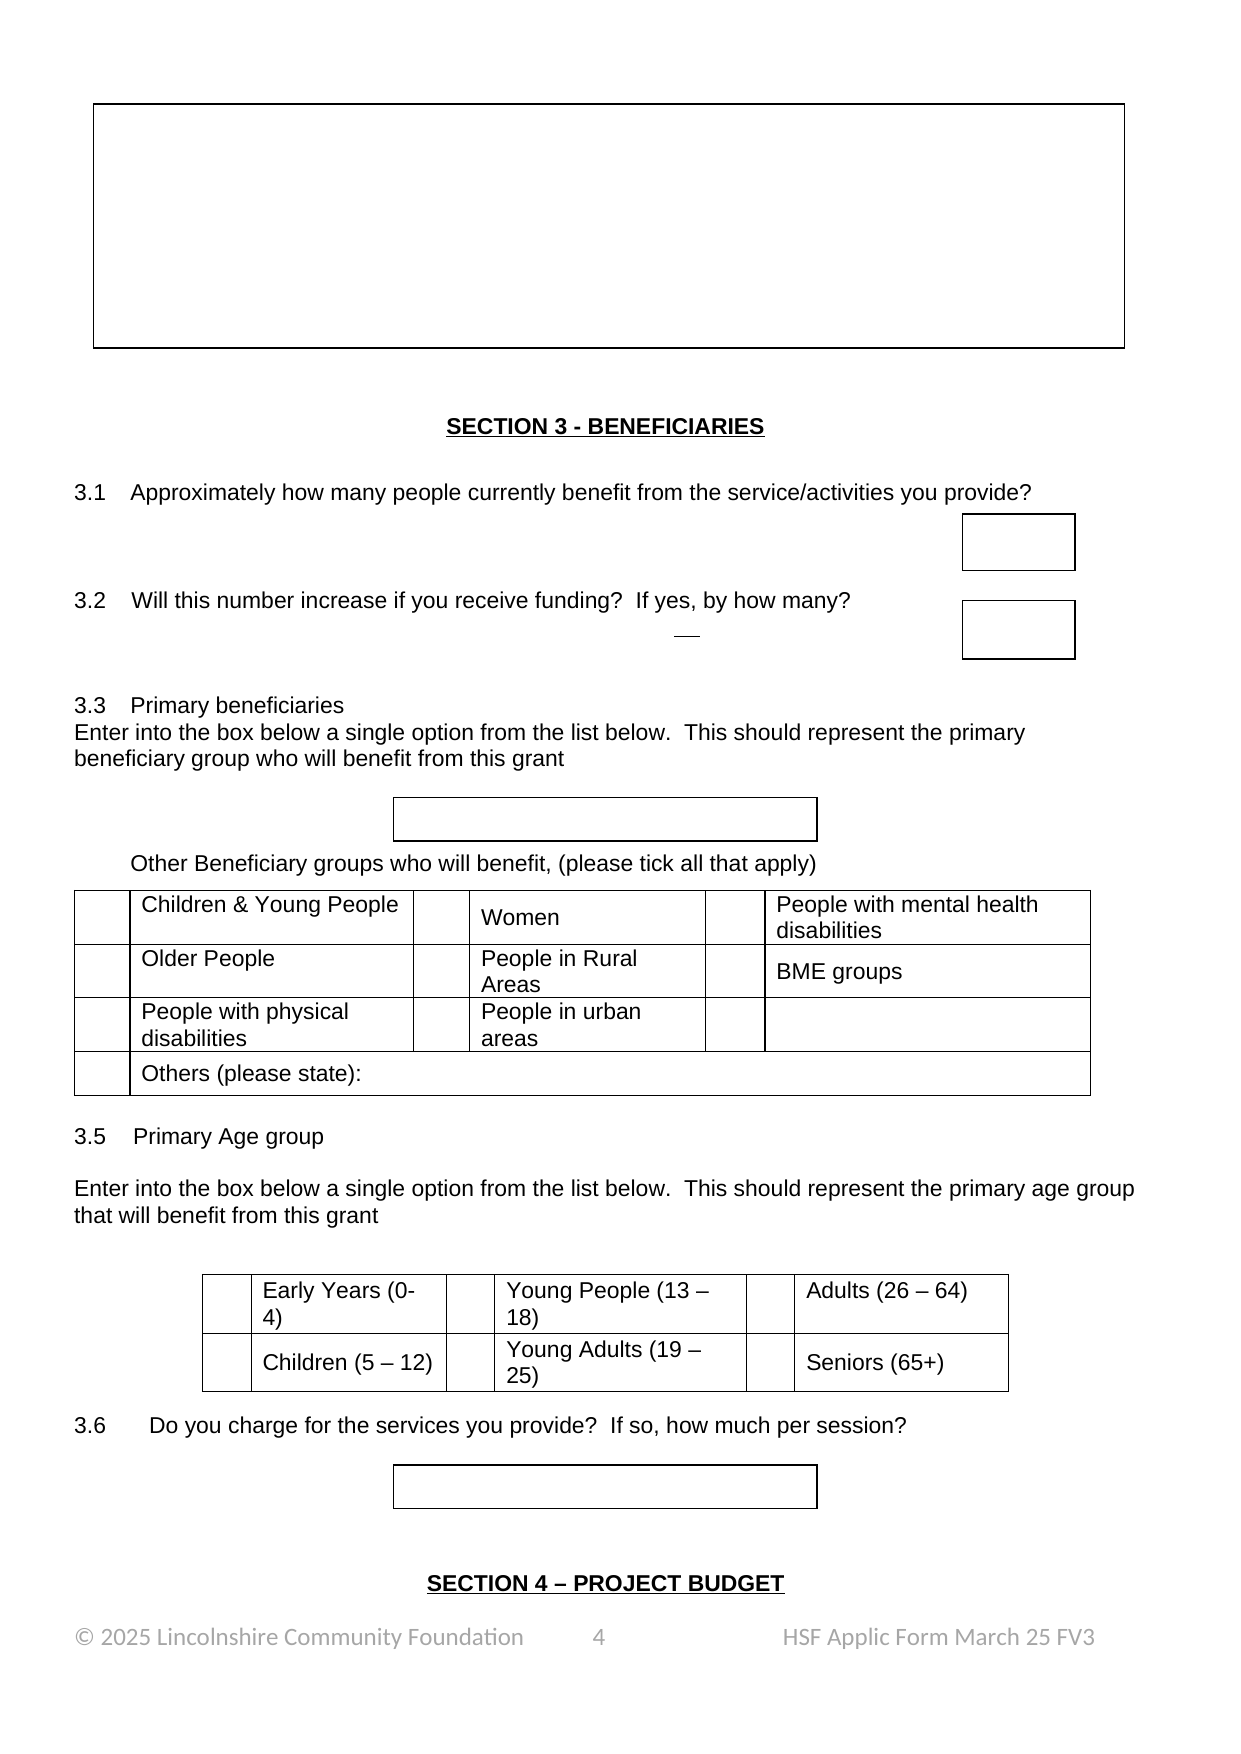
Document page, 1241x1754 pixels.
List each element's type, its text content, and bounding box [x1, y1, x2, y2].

table_cell [766, 998, 1090, 1051]
table_header Young People (13 – 18) [495, 1275, 746, 1333]
table_header Early Years (0-4) [252, 1275, 446, 1333]
table_header [75, 891, 129, 943]
table_cell Children (5 – 12) [252, 1334, 446, 1391]
table_cell People with physical disabilities [131, 998, 413, 1051]
table_cell [203, 1334, 251, 1391]
table_cell [447, 1334, 494, 1391]
table_header [414, 891, 469, 943]
text SECTION 4 – PROJECT BUDGET [74, 1570, 1137, 1597]
table_header [747, 1275, 794, 1333]
text 3.6 Do you charge for the services you provide? If so, how much per session? [74, 1412, 1137, 1439]
text SECTION 3 - BENEFICIARIES [74, 413, 1137, 439]
table_header [706, 891, 764, 943]
text Other Beneficiary groups who will benefit, (please tick all that apply) [74, 850, 1137, 877]
table_cell [75, 1052, 129, 1095]
list Approximately how many people currently benefit from the service/activities you provide? [74, 479, 1137, 505]
table_header Women [470, 891, 705, 943]
text 3.5 Primary Age group [74, 1123, 1137, 1149]
table_cell Older People [131, 945, 413, 997]
table_cell [75, 945, 129, 997]
table_cell BME groups [766, 945, 1090, 997]
table_cell [414, 998, 469, 1051]
table_cell People in urban areas [470, 998, 705, 1051]
table_cell Seniors (65+) [795, 1334, 1008, 1391]
table_cell [75, 998, 129, 1051]
table_cell [747, 1334, 794, 1391]
table_cell [414, 945, 469, 997]
table_header [203, 1275, 251, 1333]
table_header Children & Young People [131, 891, 413, 943]
table_header People with mental health disabilities [766, 891, 1090, 943]
table_cell [706, 945, 764, 997]
table_header [447, 1275, 494, 1333]
table_cell Others (please state): [131, 1052, 1090, 1095]
table_cell Young Adults (19 – 25) [495, 1334, 746, 1391]
table_cell People in Rural Areas [470, 945, 705, 997]
text 3.2 Will this number increase if you receive funding? If yes, by how many? [74, 587, 1137, 639]
text Enter into the box below a single option from the list below. This should represent the primary age group that will benefit from this grant [74, 1175, 1137, 1228]
table_cell [706, 998, 764, 1051]
text 3.3 Primary beneficiaries [74, 692, 1137, 718]
text Enter into the box below a single option from the list below. This should represent the primary beneficiary group who will benefit from this grant [74, 718, 1137, 771]
table_header Adults (26 – 64) [795, 1275, 1008, 1333]
